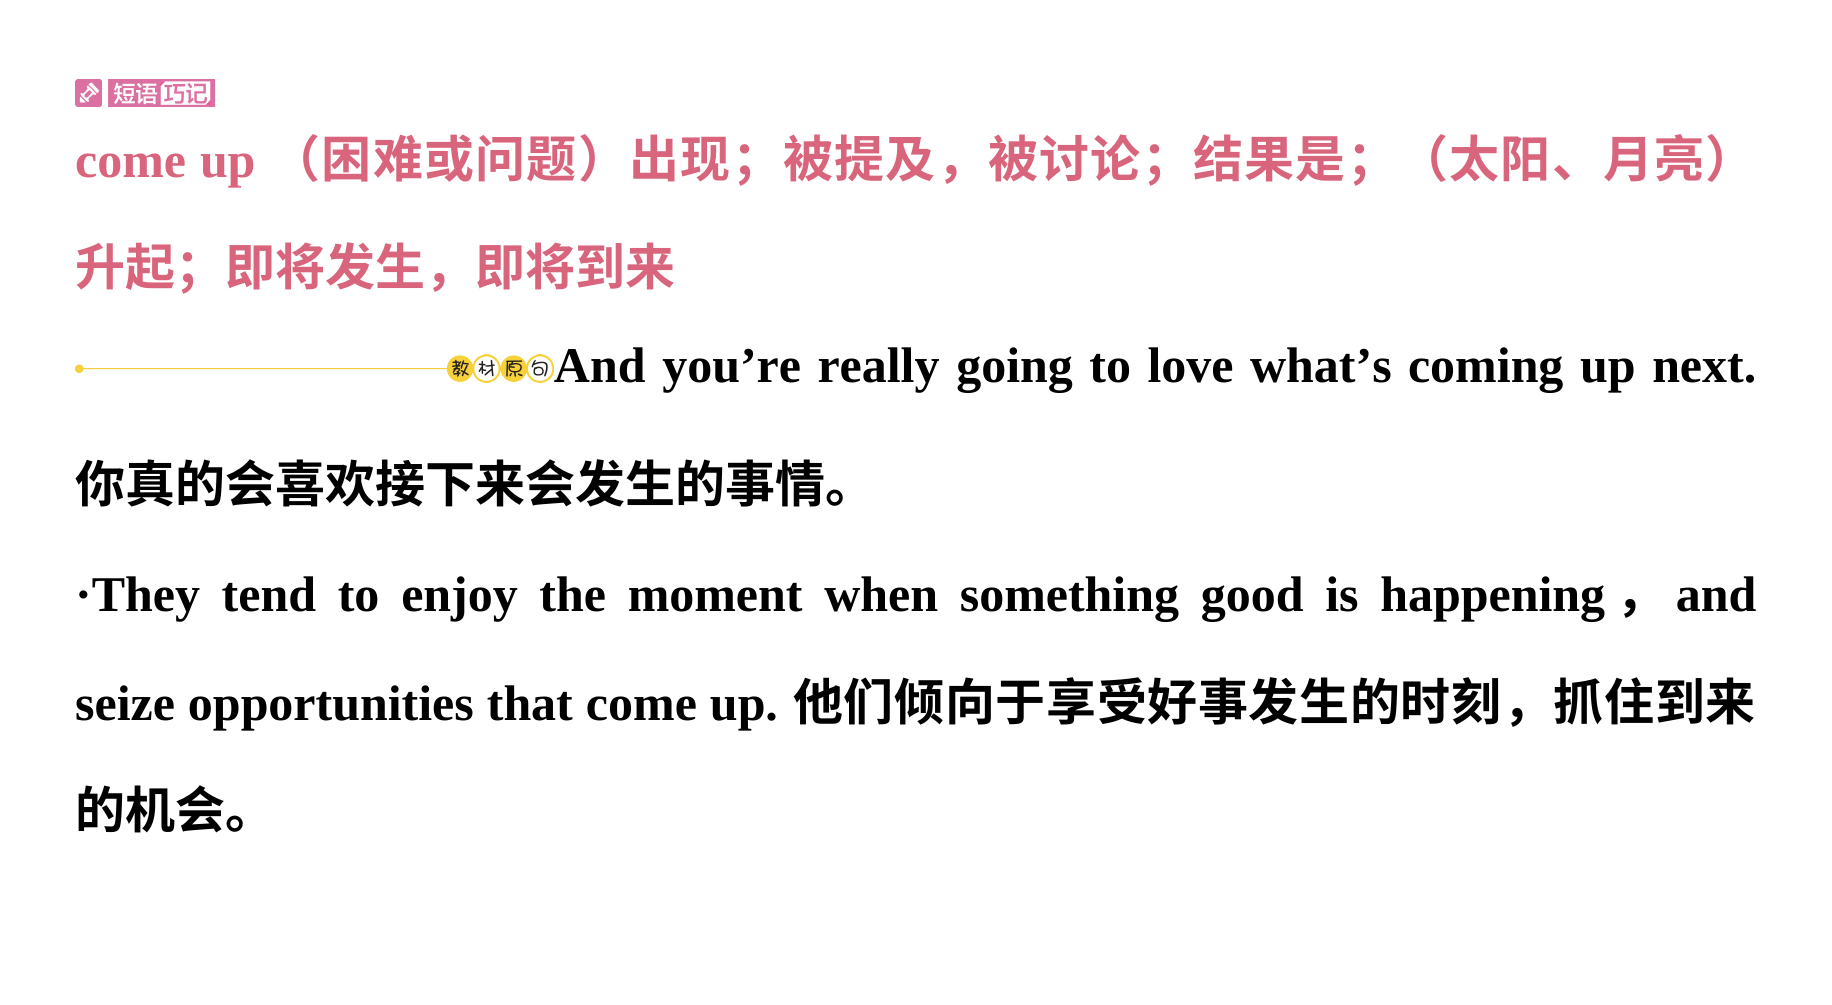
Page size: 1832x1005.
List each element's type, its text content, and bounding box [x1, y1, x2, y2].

text come up （困难或问题）出现；被提及，被讨论；结果是；（太阳、月亮）升起；即将发生，即将到来 [75, 119, 1756, 300]
text And you’re really going to love what’s coming up next.你真的会喜欢接下来会发生的事情。 [75, 336, 1756, 517]
text ·They tend to enjoy the moment when something good is happening，and seize opportunities that come up. 他们倾向于享受好事发生的时刻，抓住到来的机会。 [75, 553, 1756, 843]
picture [75, 354, 554, 383]
picture [75, 79, 216, 107]
